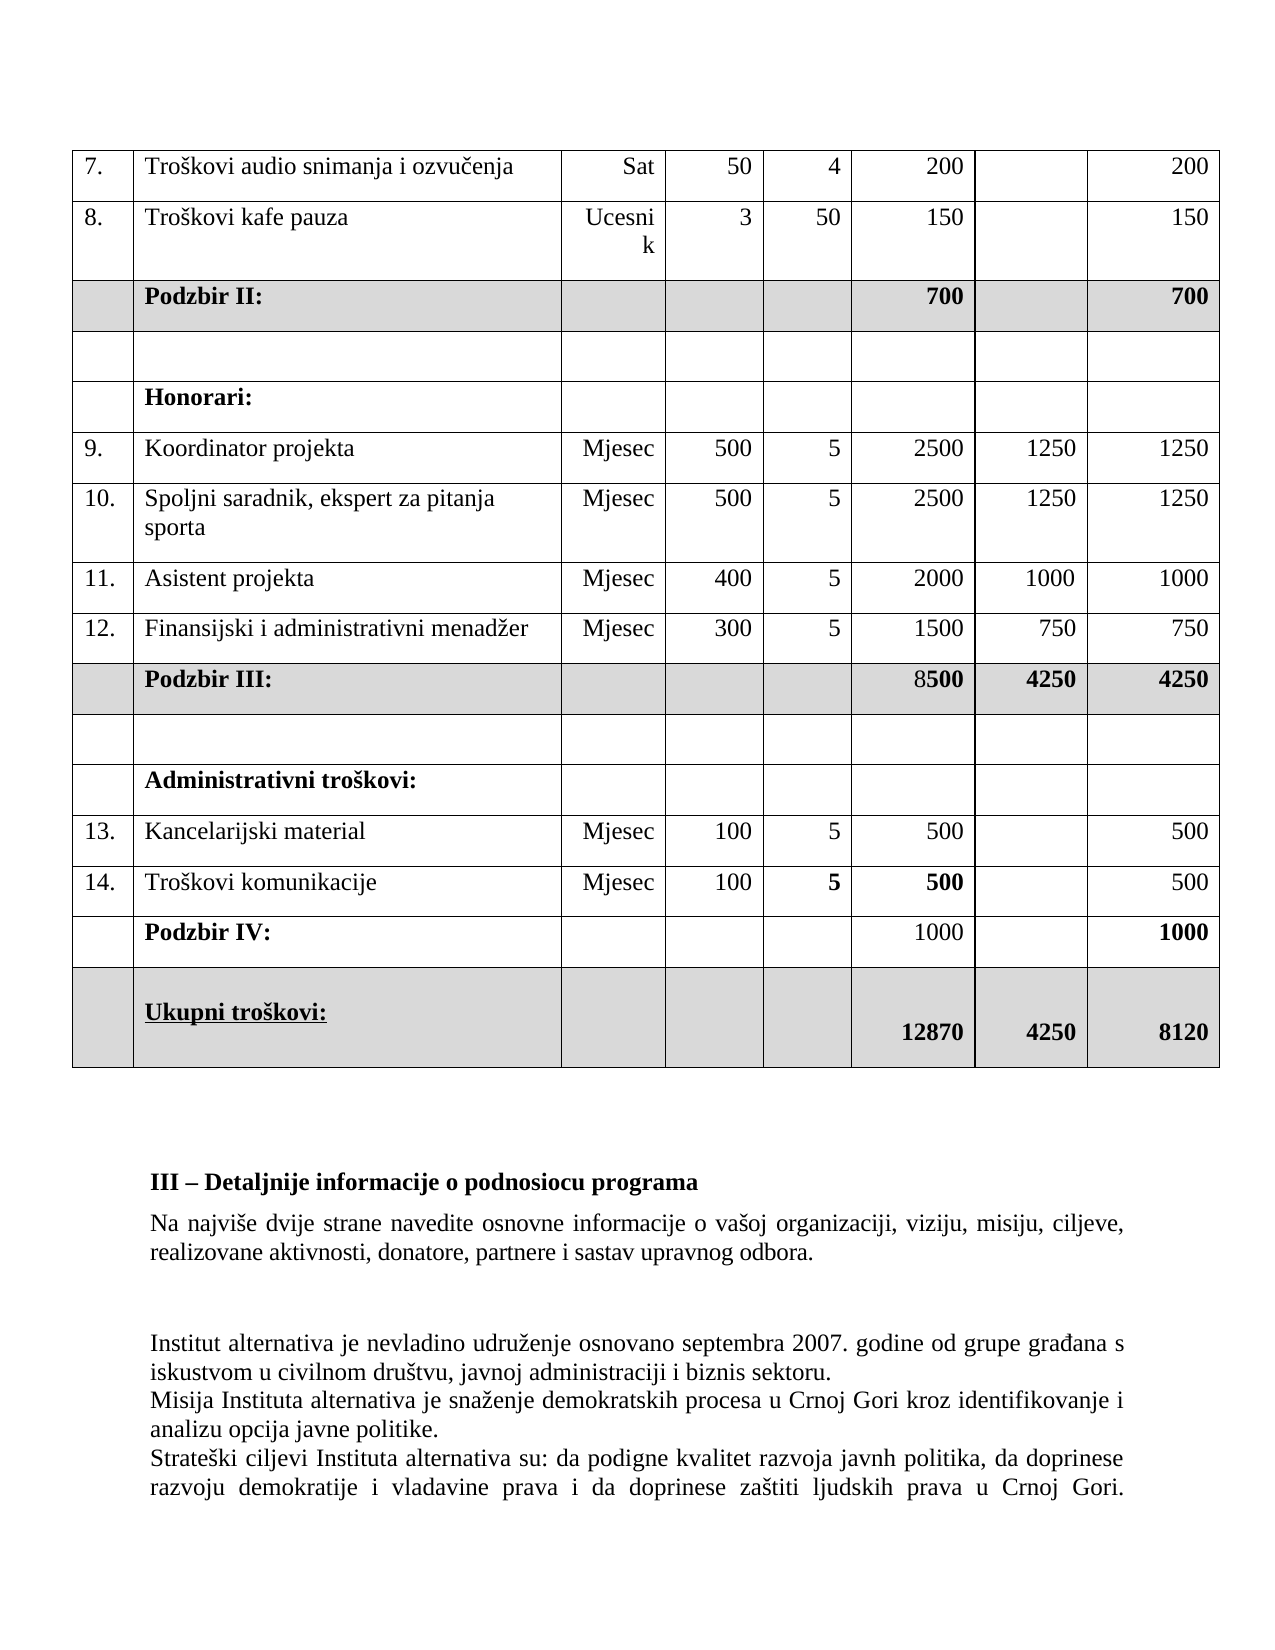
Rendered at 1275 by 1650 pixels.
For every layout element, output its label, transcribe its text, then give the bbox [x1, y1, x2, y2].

table_cell Asistent projekta [134, 563, 561, 612]
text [150, 1443, 1125, 1501]
table_cell [73, 382, 133, 432]
table_cell [976, 202, 1087, 280]
table_cell 1500 [852, 614, 974, 663]
table_cell [852, 332, 974, 381]
table_cell 12. [73, 614, 133, 663]
table_cell 1250 [1088, 433, 1219, 482]
table_cell [666, 715, 763, 764]
table_cell 1250 [1088, 484, 1219, 562]
table_cell [976, 382, 1087, 432]
table_cell [666, 281, 763, 331]
table_cell [666, 765, 763, 815]
table_cell [73, 968, 133, 1067]
table_cell 4250 [976, 664, 1087, 714]
table_cell [666, 664, 763, 714]
table_cell Koordinator projekta [134, 433, 561, 482]
table_cell 4250 [1088, 664, 1219, 714]
table_cell [562, 281, 665, 331]
table_cell 500 [1088, 816, 1219, 866]
table_cell [562, 968, 665, 1067]
table_cell [976, 917, 1087, 967]
table_cell 7. [73, 151, 133, 201]
text Na najviše dvije strane navedite osnovne informacije o vašoj organizaciji, viziju, misiju, ciljeve, realizovane aktivnosti, donatore, partnere i sastav upravnog odbora. [150, 1208, 1125, 1266]
table_cell [73, 664, 133, 714]
table_cell 5 [764, 484, 851, 562]
table_cell 750 [1088, 614, 1219, 663]
table_cell 750 [976, 614, 1087, 663]
table_cell 11. [73, 563, 133, 612]
table_cell [1088, 765, 1219, 815]
table_cell [764, 715, 851, 764]
table_cell [1088, 332, 1219, 381]
table_cell [562, 332, 665, 381]
table_cell 5 [764, 614, 851, 663]
table_cell Ukupni troškovi: [134, 968, 561, 1067]
table_cell 200 [1088, 151, 1219, 201]
table_cell 200 [852, 151, 974, 201]
table_cell Mjesec [562, 433, 665, 482]
table_cell 500 [1088, 867, 1219, 916]
table_cell [134, 332, 561, 381]
table_cell [976, 816, 1087, 866]
table_cell [976, 715, 1087, 764]
table_cell 5 [764, 433, 851, 482]
table_cell 13. [73, 816, 133, 866]
table_cell Sat [562, 151, 665, 201]
table_cell [976, 151, 1087, 201]
table_cell 700 [1088, 281, 1219, 331]
table_cell [1088, 382, 1219, 432]
table_cell [976, 765, 1087, 815]
table_cell 5 [764, 867, 851, 916]
table_cell [73, 281, 133, 331]
table_cell 100 [666, 816, 763, 866]
table_cell 1000 [1088, 917, 1219, 967]
table_cell [976, 281, 1087, 331]
table_cell Troškovi komunikacije [134, 867, 561, 916]
table_cell [1088, 715, 1219, 764]
table_cell 1250 [976, 484, 1087, 562]
table_cell [562, 664, 665, 714]
table_cell Podzbir III: [134, 664, 561, 714]
table_cell 9. [73, 433, 133, 482]
subtitle III – Detaljnije informacije o podnosiocu programa [150, 1167, 1125, 1196]
table_cell 1250 [976, 433, 1087, 482]
table_cell [73, 715, 133, 764]
table_cell 12870 [852, 968, 974, 1067]
table_cell 500 [666, 484, 763, 562]
table_cell 10. [73, 484, 133, 562]
table_cell [852, 382, 974, 432]
table_cell Kancelarijski material [134, 816, 561, 866]
table_cell [852, 765, 974, 815]
table_cell 300 [666, 614, 763, 663]
table_cell 50 [764, 202, 851, 280]
table_cell 500 [852, 816, 974, 866]
table_cell 150 [852, 202, 974, 280]
table_cell Troškovi audio snimanja i ozvučenja [134, 151, 561, 201]
table_cell Administrativni troškovi: [134, 765, 561, 815]
table_cell Podzbir II: [134, 281, 561, 331]
table_cell Podzbir IV: [134, 917, 561, 967]
table_cell Mjesec [562, 484, 665, 562]
table_cell [134, 715, 561, 764]
table_cell 4 [764, 151, 851, 201]
table_cell [666, 382, 763, 432]
table_cell [666, 917, 763, 967]
table_cell Mjesec [562, 614, 665, 663]
table_cell Mjesec [562, 867, 665, 916]
table_cell 8500 [852, 664, 974, 714]
table_cell 500 [666, 433, 763, 482]
table_cell Honorari: [134, 382, 561, 432]
table_cell 2500 [852, 484, 974, 562]
table_cell [73, 917, 133, 967]
table_cell [666, 332, 763, 381]
table_cell 1000 [1088, 563, 1219, 612]
table_cell Spoljni saradnik, ekspert za pitanja sporta [134, 484, 561, 562]
table_cell [764, 281, 851, 331]
table_cell 5 [764, 563, 851, 612]
table_cell [976, 867, 1087, 916]
table_cell 4250 [976, 968, 1087, 1067]
table_cell 5 [764, 816, 851, 866]
table_cell 400 [666, 563, 763, 612]
table_cell Finansijski i administrativni menadžer [134, 614, 561, 663]
table_cell 150 [1088, 202, 1219, 280]
table_cell [764, 917, 851, 967]
table_cell 50 [666, 151, 763, 201]
table_cell 1000 [976, 563, 1087, 612]
table_cell 500 [852, 867, 974, 916]
table_cell [764, 664, 851, 714]
table_cell [562, 382, 665, 432]
table_cell Troškovi kafe pauza [134, 202, 561, 280]
table_cell [562, 765, 665, 815]
table_cell [764, 382, 851, 432]
table_cell 2000 [852, 563, 974, 612]
table_cell Mjesec [562, 563, 665, 612]
table_cell 700 [852, 281, 974, 331]
table_cell [562, 715, 665, 764]
table_cell 8120 [1088, 968, 1219, 1067]
table_cell [73, 332, 133, 381]
text Institut alternativa je nevladino udruženje osnovano septembra 2007. godine od grupe građana s iskustvom u civilnom društvu, javnoj administraciji i biznis sektoru. [150, 1328, 1125, 1386]
table_cell [764, 765, 851, 815]
table_cell [852, 715, 974, 764]
table_cell 8. [73, 202, 133, 280]
table_cell [73, 765, 133, 815]
table_cell 100 [666, 867, 763, 916]
table_cell [666, 968, 763, 1067]
table_cell [976, 332, 1087, 381]
table_cell Mjesec [562, 816, 665, 866]
text Misija Instituta alternativa je snaženje demokratskih procesa u Crnoj Gori kroz identifikovanje i analizu opcija javne politike. [150, 1386, 1125, 1443]
table_cell 14. [73, 867, 133, 916]
table_cell 2500 [852, 433, 974, 482]
table_cell 1000 [852, 917, 974, 967]
table_cell 3 [666, 202, 763, 280]
table_cell [562, 917, 665, 967]
table_cell [764, 332, 851, 381]
table_cell [764, 968, 851, 1067]
table_cell Ucesnik [562, 202, 665, 280]
